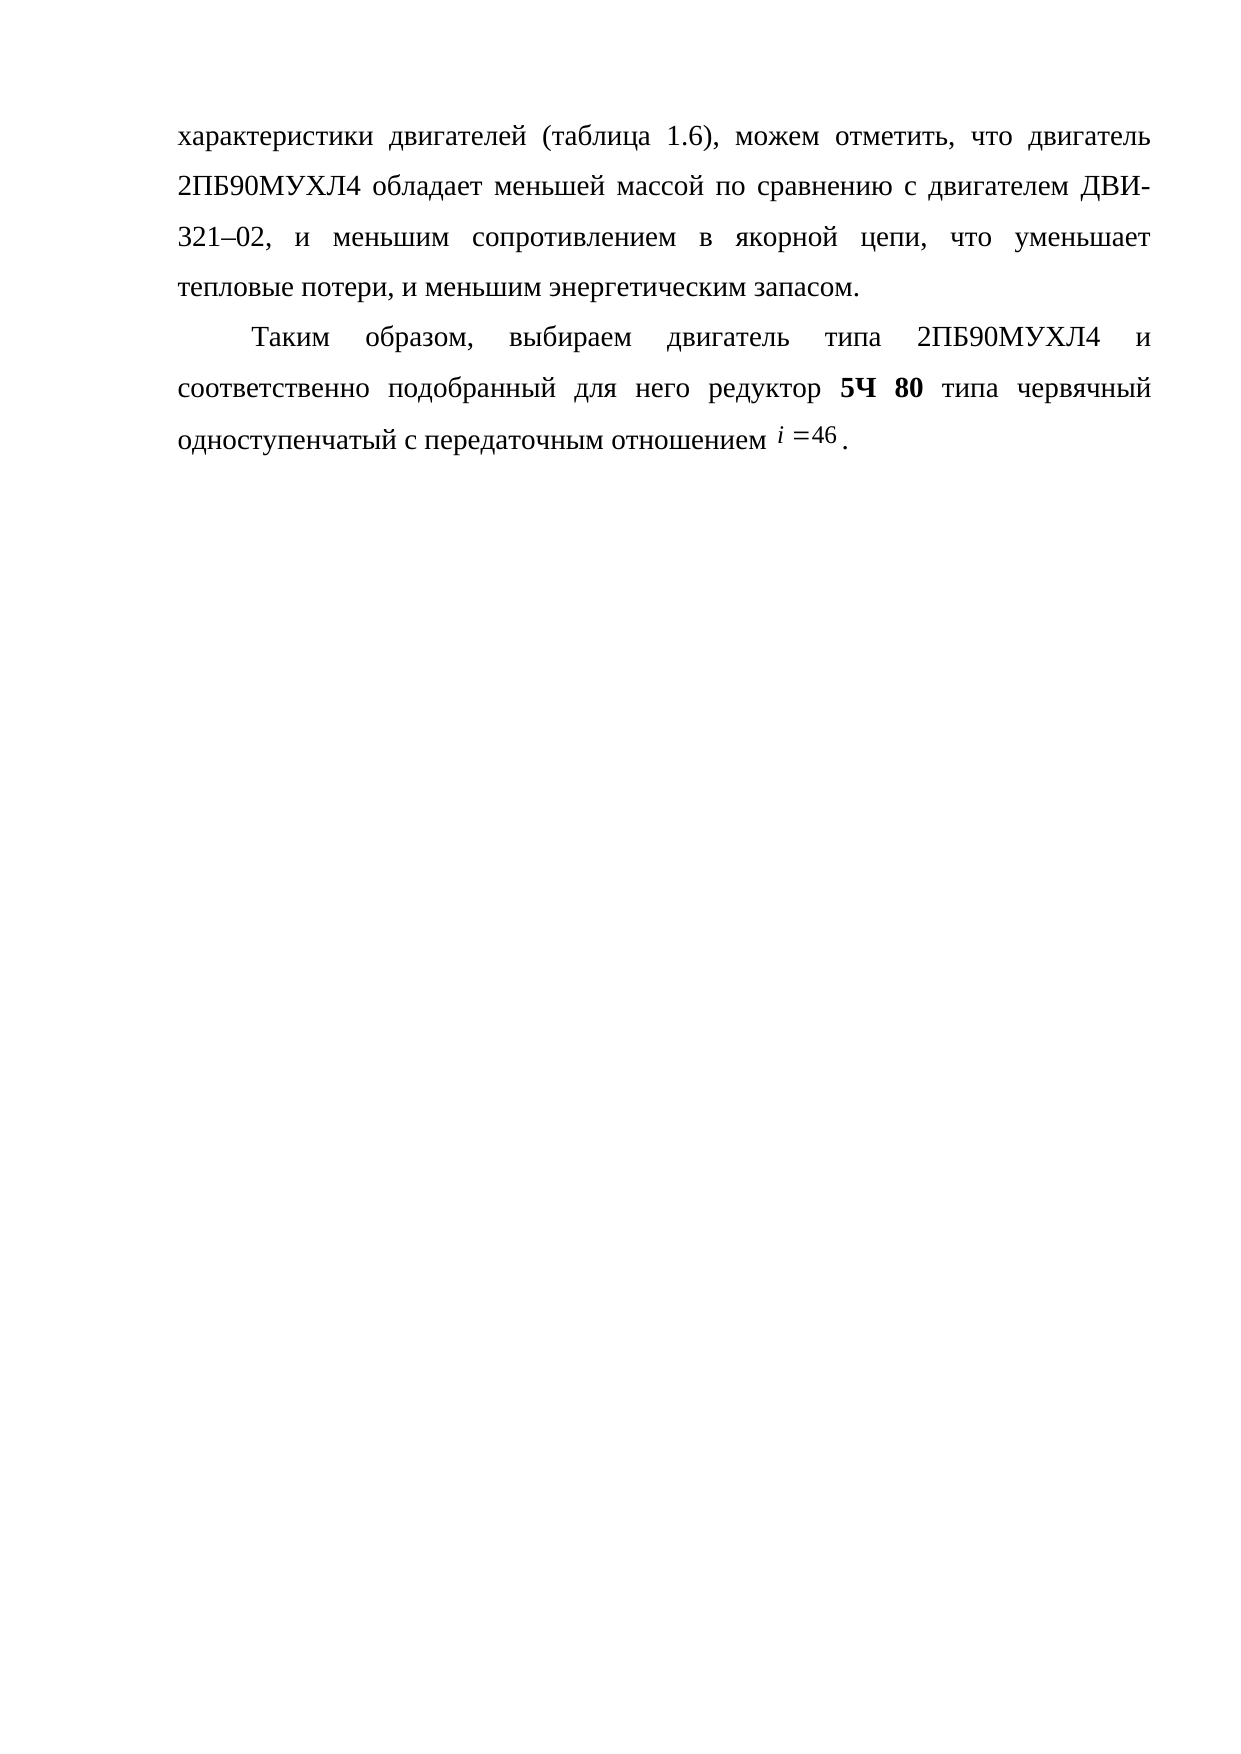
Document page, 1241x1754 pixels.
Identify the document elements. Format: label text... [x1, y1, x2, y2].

text Таким образом, выбираем двигатель типа 2ПБ90МУХЛ4 и соответственно подобранный для него редуктор 5Ч 80 типа червячный одноступенчатый с передаточным отношением . [177, 319, 1152, 456]
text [177, 118, 1152, 303]
